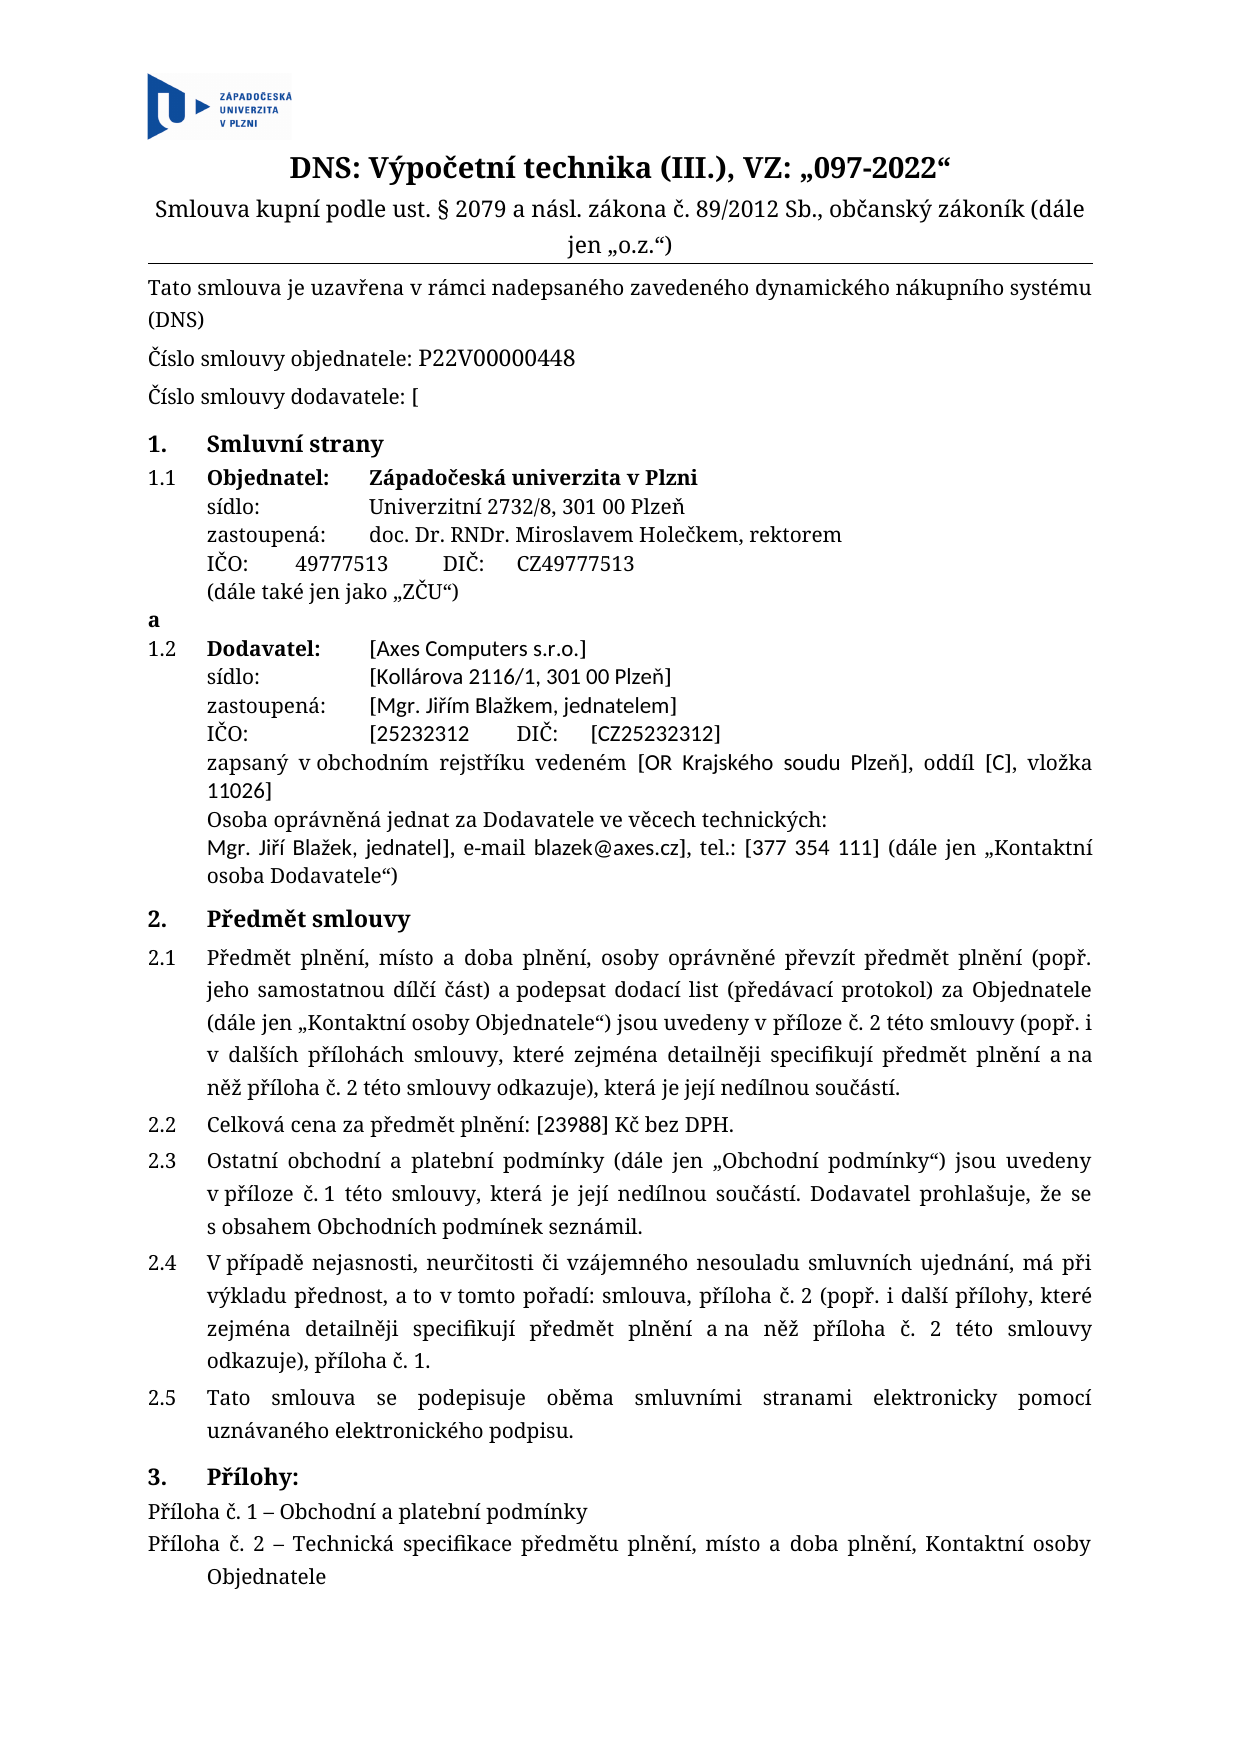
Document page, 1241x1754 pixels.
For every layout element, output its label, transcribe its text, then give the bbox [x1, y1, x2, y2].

list Tato smlouva se podepisuje oběma smluvními stranami elektronicky pomocí uznávaného elektronického podpisu. [148, 1383, 1093, 1444]
text zastoupená: doc. Dr. RNDr. Miroslavem Holečkem, rektorem [207, 520, 1093, 549]
text Tato smlouva je uzavřena v rámci nadepsaného zavedeného dynamického nákupního systému (DNS) [148, 273, 1093, 334]
text sídlo: Univerzitní 2732/8, 301 00 Plzeň [207, 492, 1093, 520]
text Mgr. Jiří Blažek, jednatel], e-mail blazek@axes.cz], tel.: [377 354 111] (dále jen „Kontaktní osoba Dodavatele“) [207, 833, 1093, 890]
text Číslo smlouvy objednatele: P22V00000448 [148, 342, 1093, 373]
text DNS: Výpočetní technika (III.), VZ: „097-2022“ [148, 148, 1093, 187]
list Dodavatel: [Axes Computers s.r.o.] [148, 634, 1093, 662]
list V případě nejasnosti, neurčitosti či vzájemného nesouladu smluvních ujednání, má při výkladu přednost, a to v tomto pořadí: smlouva, příloha č. 2 (popř. i další přílohy, které zejména detailněji specifikují předmět plnění a na něž příloha č. 2 této smlouvy odkazuje), příloha č. 1. [148, 1248, 1093, 1375]
list Přílohy: [148, 1461, 1093, 1492]
text Příloha č. 1 – Obchodní a platební podmínky [148, 1497, 1093, 1525]
list Předmět smlouvy [148, 902, 1093, 934]
list Objednatel: Západočeská univerzita v Plzni [148, 463, 1093, 492]
text (dále také jen jako „ZČU“) [207, 577, 1093, 606]
picture [147, 73, 292, 140]
text Smlouva kupní podle ust. § 2079 a násl. zákona č. 89/2012 Sb., občanský zákoník (dále jen „o.z.“) [148, 193, 1093, 263]
text Osoba oprávněná jednat za Dodavatele ve věcech technických: [207, 805, 1093, 833]
text zapsaný v obchodním rejstříku vedeném [OR Krajského soudu Plzeň], oddíl [C], vložka 11026] [207, 748, 1093, 805]
text zastoupená: [Mgr. Jiřím Blažkem, jednatelem] [207, 691, 1093, 719]
text Číslo smlouvy dodavatele: [ [148, 382, 1093, 411]
list Smluvní strany [148, 427, 1093, 459]
text IČO: [25232312 DIČ: [CZ25232312] [207, 719, 1093, 748]
text IČO: 49777513 DIČ: CZ49777513 [207, 549, 1093, 577]
text a [148, 606, 1093, 634]
list Celková cena za předmět plnění: [23988] Kč bez DPH. [148, 1110, 1093, 1138]
list Předmět plnění, místo a doba plnění, osoby oprávněné převzít předmět plnění (popř. jeho samostatnou dílčí část) a podepsat dodací list (předávací protokol) za Objednatele (dále jen „Kontaktní osoby Objednatele“) jsou uvedeny v příloze č. 2 této smlouvy (popř. i v dalších přílohách smlouvy, které zejména detailněji specifikují předmět plnění a na něž příloha č. 2 této smlouvy odkazuje), která je její nedílnou součástí. [148, 943, 1093, 1101]
text Příloha č. 2 – Technická specifikace předmětu plnění, místo a doba plnění, Kontaktní osoby Objednatele [148, 1529, 1093, 1590]
list Ostatní obchodní a platební podmínky (dále jen „Obchodní podmínky“) jsou uvedeny v příloze č. 1 této smlouvy, která je její nedílnou součástí. Dodavatel prohlašuje, že se s obsahem Obchodních podmínek seznámil. [148, 1147, 1093, 1240]
text sídlo: [Kollárova 2116/1, 301 00 Plzeň] [207, 662, 1093, 691]
